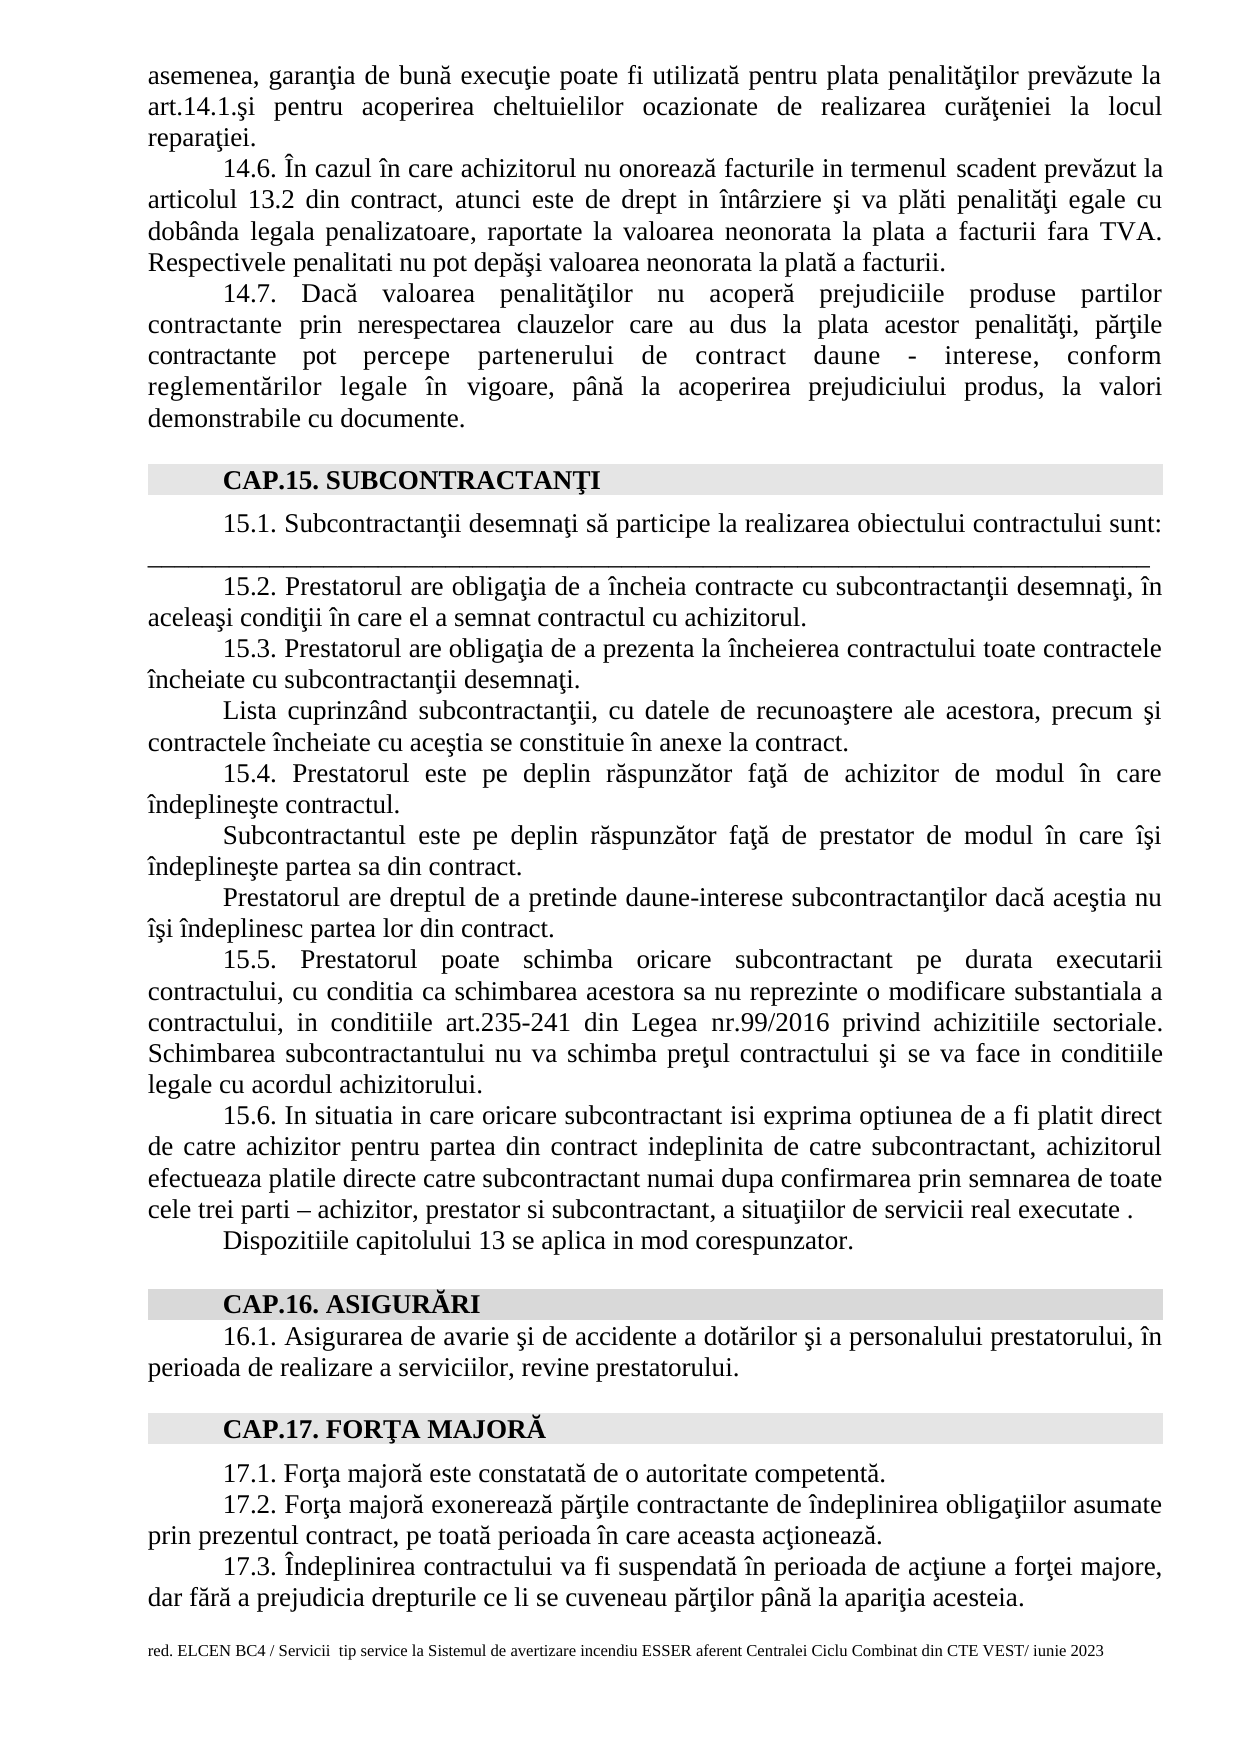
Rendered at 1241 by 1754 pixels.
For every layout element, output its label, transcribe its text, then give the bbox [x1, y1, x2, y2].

text 15.3. Prestatorul are obligaţia de a prezenta la încheierea contractului toate contractele încheiate cu subcontractanţii desemnaţi. [148, 632, 1163, 694]
text Prestatorul are dreptul de a pretinde daune-interese subcontractanţilor dacă aceştia nu îşi îndeplinesc partea lor din contract. [148, 881, 1163, 944]
subtitle CAP.17. FORŢA MAJORĂ [148, 1413, 1163, 1444]
text Subcontractantul este pe deplin răspunzător faţă de prestator de modul în care îşi îndeplineşte partea sa din contract. [148, 819, 1163, 881]
text 14.7. Dacă valoarea penalităţilor nu acoperă prejudiciile produse partilor contractante prin nerespectarea clauzelor care au dus la plata acestor penalităţi, părţile contractante pot percepe partenerului de contract daune - interese, conform reglementărilor legale în vigoare, până la acoperirea prejudiciului produs, la valori demonstrabile cu documente. [148, 277, 1163, 433]
text 17.3. Îndeplinirea contractului va fi suspendată în perioada de acţiune a forţei majore, dar fără a prejudicia drepturile ce li se cuveneau părţilor până la apariţia acesteia. [148, 1550, 1163, 1613]
text 17.1. Forţa majoră este constatată de o autoritate competentă. [148, 1457, 1163, 1488]
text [148, 59, 1163, 152]
text Dispozitiile capitolului 13 se aplica in mod corespunzator. [148, 1224, 1163, 1255]
text Lista cuprinzând subcontractanţii, cu datele de recunoaştere ale acestora, precum şi contractele încheiate cu aceştia se constituie în anexe la contract. [148, 694, 1163, 757]
text 15.6. In situatia in care oricare subcontractant isi exprima optiunea de a fi platit direct de catre achizitor pentru partea din contract indeplinita de catre subcontractant, achizitorul efectueaza platile directe catre subcontractant numai dupa confirmarea prin semnarea de toate cele trei parti – achizitor, prestator si subcontractant, a situaţiilor de servicii real executate . [148, 1099, 1163, 1224]
text 15.4. Prestatorul este pe deplin răspunzător faţă de achizitor de modul în care îndeplineşte contractul. [148, 757, 1163, 819]
text 15.2. Prestatorul are obligaţia de a încheia contracte cu subcontractanţii desemnaţi, în aceleaşi condiţii în care el a semnat contractul cu achizitorul. [148, 570, 1163, 632]
text 17.2. Forţa majoră exonerează părţile contractante de îndeplinirea obligaţiilor asumate prin prezentul contract, pe toată perioada în care aceasta acţionează. [148, 1488, 1163, 1550]
text 15.5. Prestatorul poate schimba oricare subcontractant pe durata executarii contractului, cu conditia ca schimbarea acestora sa nu reprezinte o modificare substantiala a contractului, in conditiile art.235-241 din Legea nr.99/2016 privind achizitiile sectoriale. Schimbarea subcontractantului nu va schimba preţul contractului şi se va face in conditiile legale cu acordul achizitorului. [148, 944, 1163, 1099]
subtitle CAP.15. SUBCONTRACTANŢI [148, 464, 1163, 495]
text 14.6. În cazul în care achizitorul nu onorează facturile in termenul scadent prevăzut la articolul 13.2 din contract, atunci este de drept in întârziere şi va plăti penalităţi egale cu dobânda legala penalizatoare, raportate la valoarea neonorata la plata a facturii fara TVA. Respectivele penalitati nu pot depăşi valoarea neonorata la plată a facturii. [148, 152, 1163, 277]
text 15.1. Subcontractanţii desemnaţi să participe la realizarea obiectului contractului sunt: __________________________________________________________________________ [148, 508, 1163, 570]
text 16.1. Asigurarea de avarie şi de accidente a dotărilor şi a personalului prestatorului, în perioada de realizare a serviciilor, revine prestatorului. [148, 1320, 1163, 1382]
text CAP.16. ASIGURĂRI [148, 1289, 1163, 1320]
